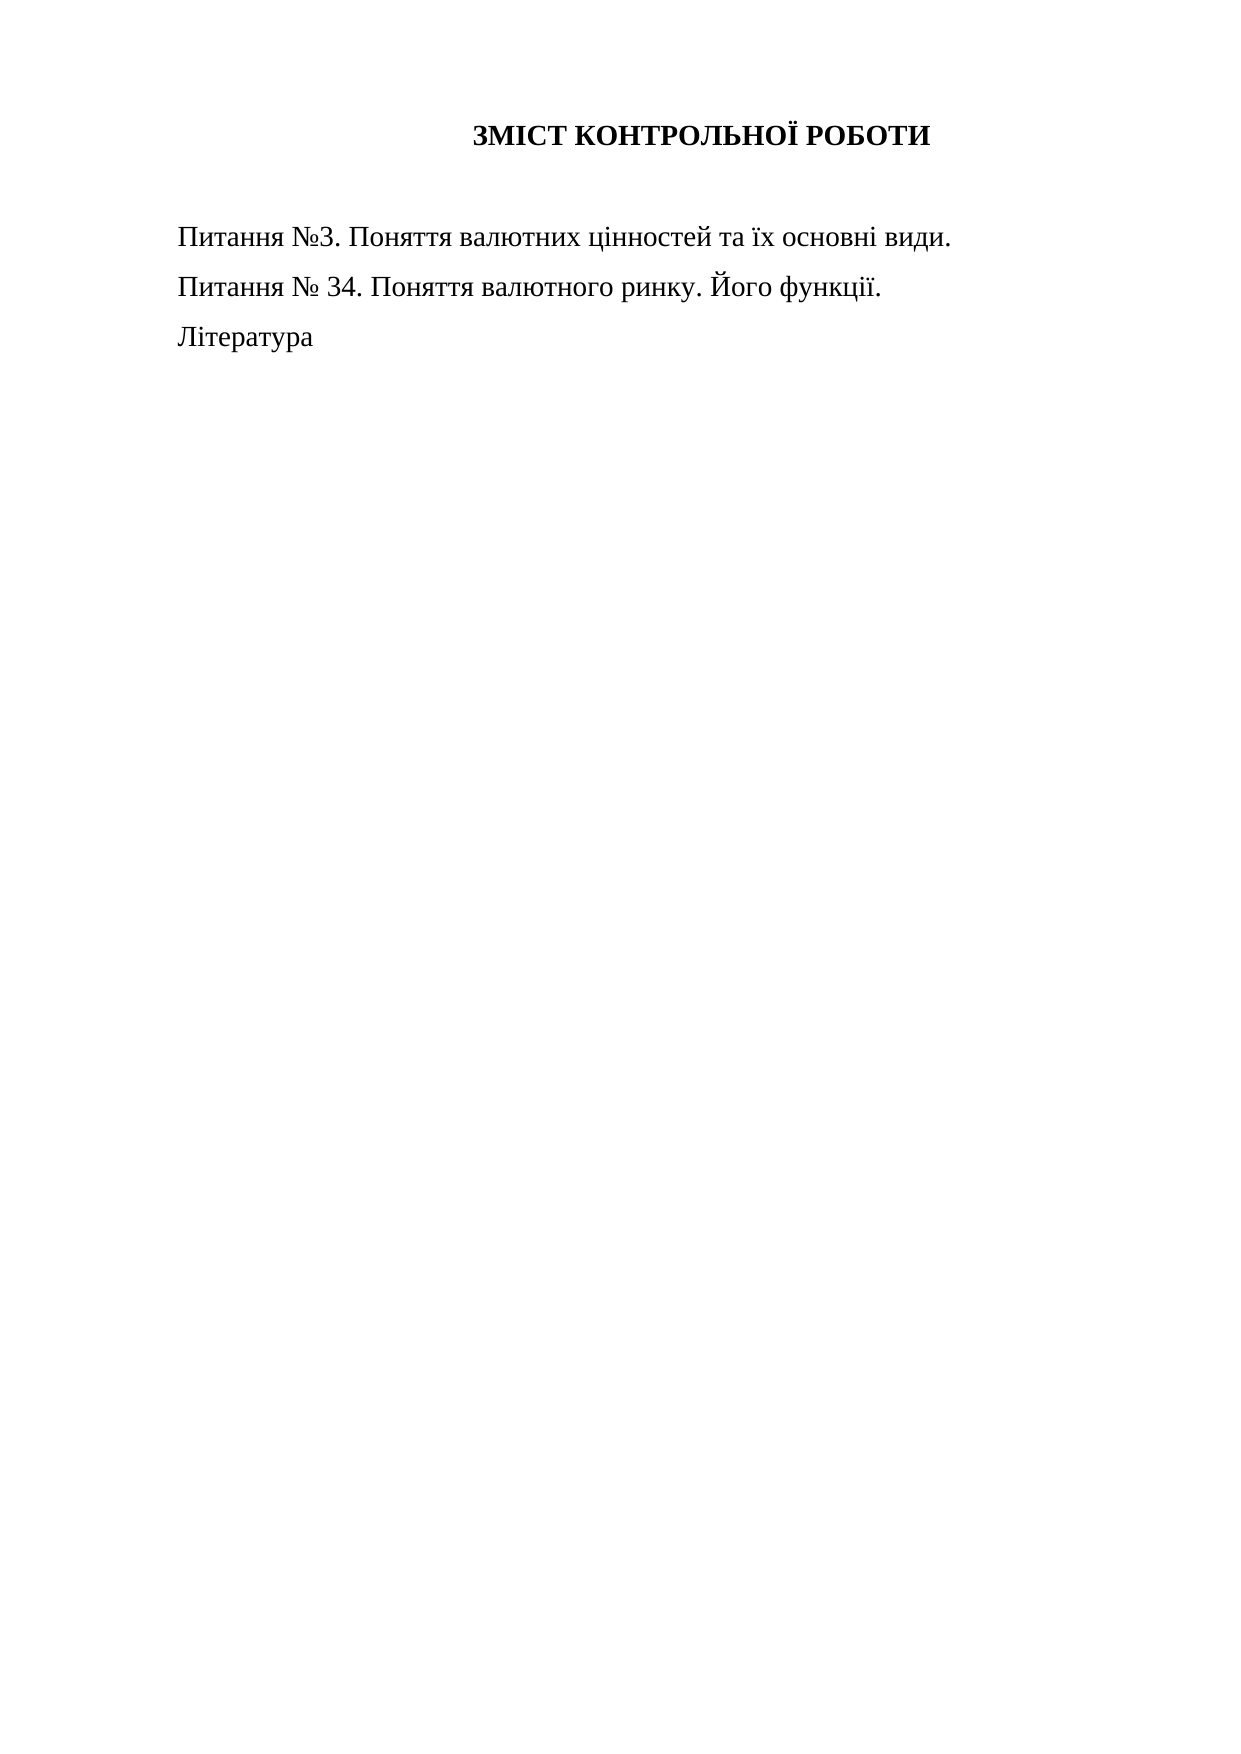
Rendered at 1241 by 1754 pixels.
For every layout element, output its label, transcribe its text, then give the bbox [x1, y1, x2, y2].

text Питання № 34. Поняття валютного ринку. Його функції. [177, 269, 1152, 303]
text Література [177, 319, 1152, 353]
text Питання №3. Поняття валютних цінностей та їх основні види. [177, 219, 1152, 252]
text Зміст контрольної роботи [177, 118, 1152, 152]
